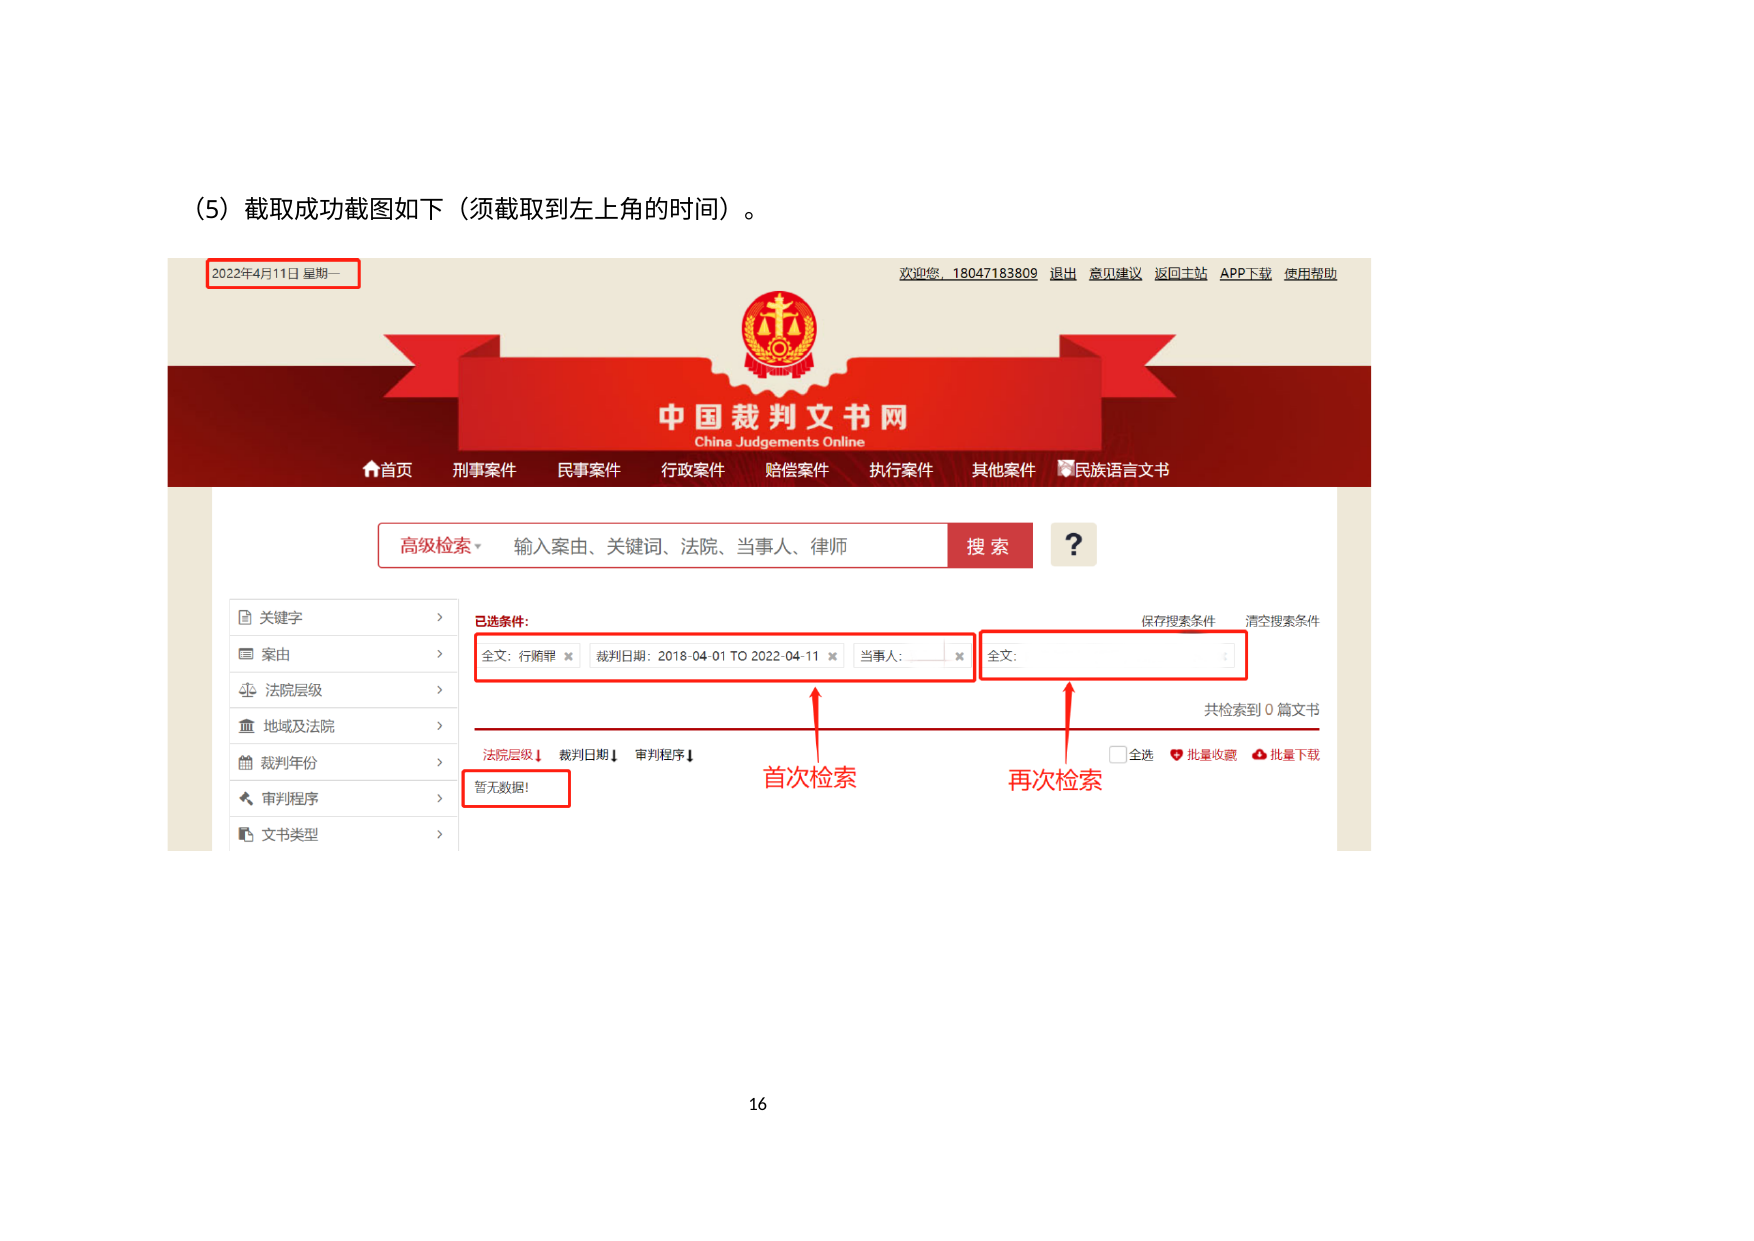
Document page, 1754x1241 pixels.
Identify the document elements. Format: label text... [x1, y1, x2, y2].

picture [167, 258, 1372, 851]
text （5）截取成功截图如下（须截取到左上角的时间）。 [130, 175, 1592, 240]
